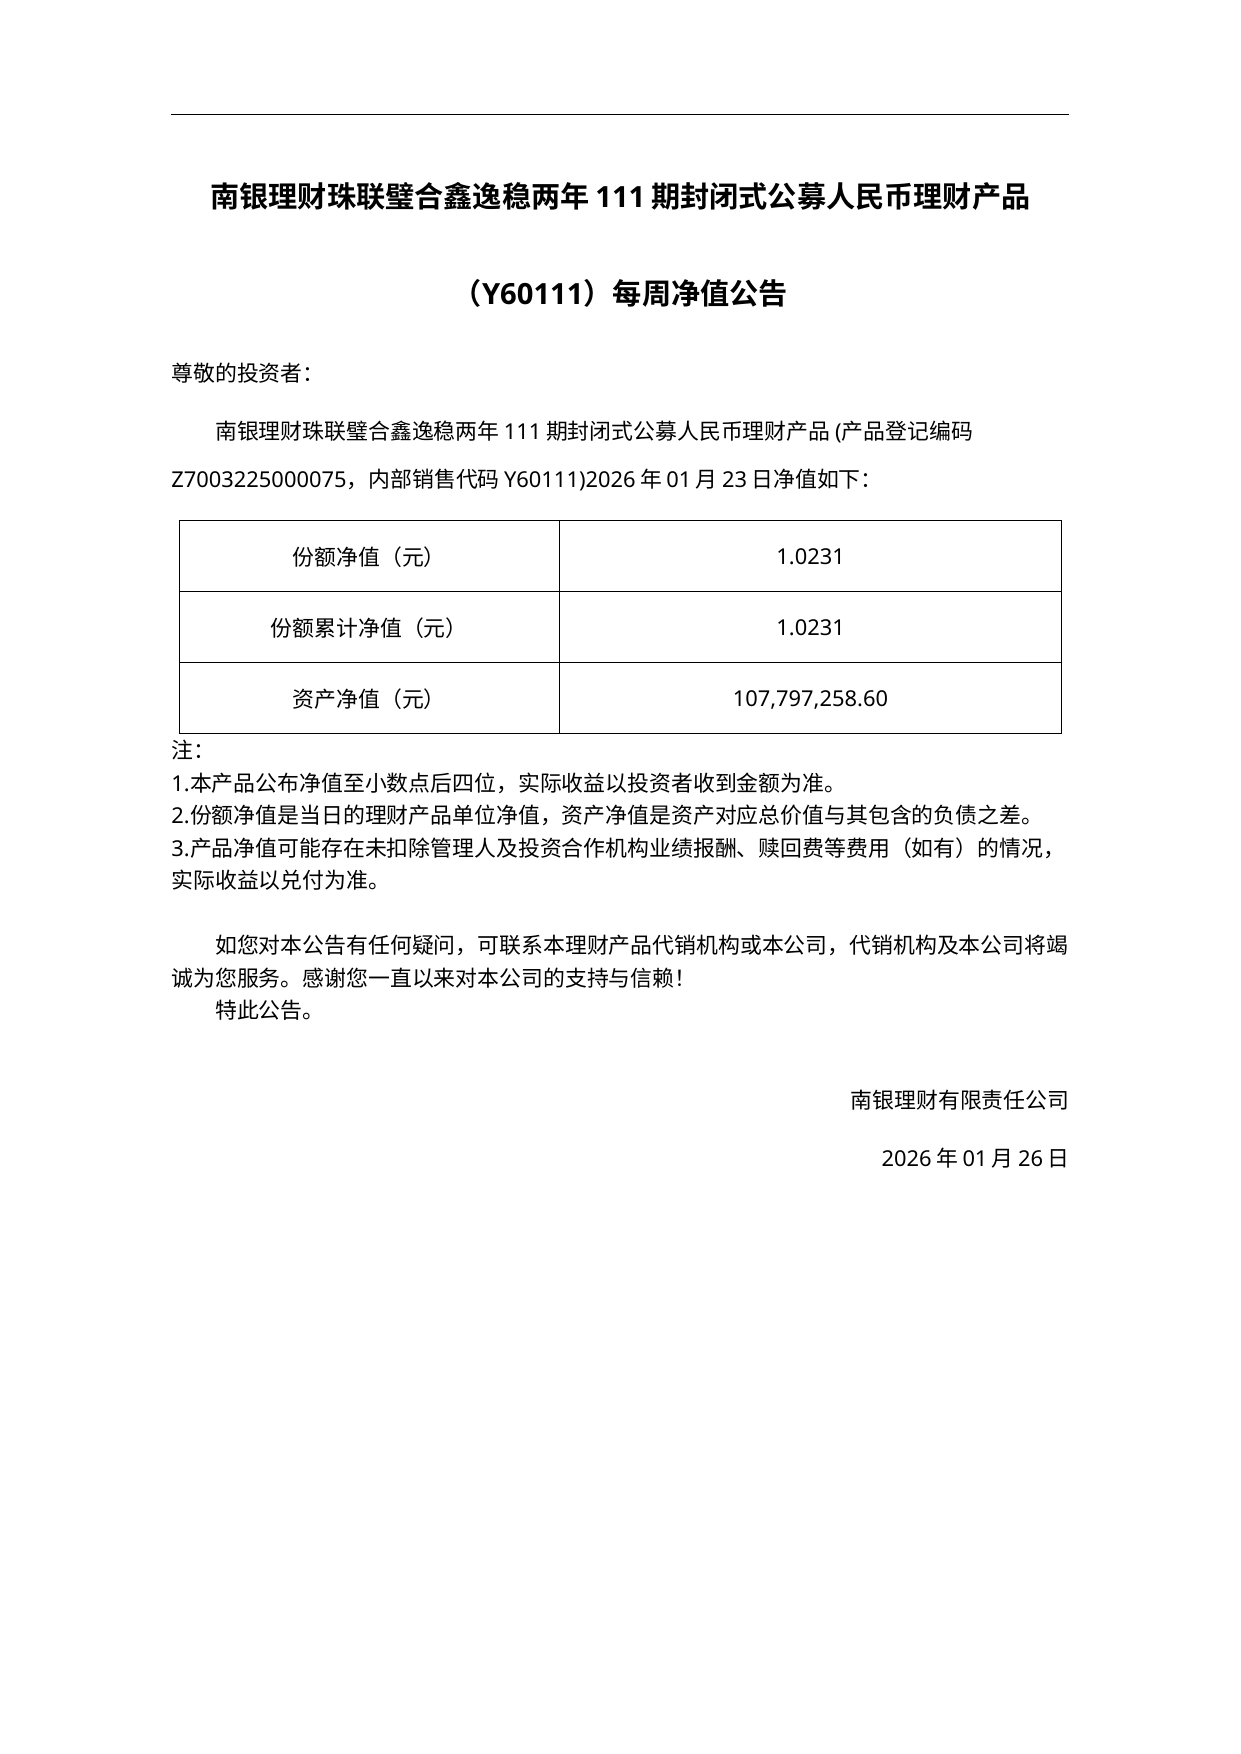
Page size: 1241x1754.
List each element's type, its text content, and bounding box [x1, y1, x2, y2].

text 1.本产品公布净值至小数点后四位，实际收益以投资者收到金额为准。 [171, 765, 1069, 798]
table_cell 份额累计净值（元） [180, 592, 559, 662]
table_cell 107,797,258.60 [560, 663, 1061, 733]
text 尊敬的投资者： [171, 355, 1069, 388]
table_header 1.0231 [560, 521, 1061, 591]
table_header 份额净值（元） [180, 521, 559, 591]
table_cell 资产净值（元） [180, 663, 559, 733]
text 南银理财珠联璧合鑫逸稳两年111期封闭式公募人民币理财产品（Y60111）每周净值公告 [171, 162, 1069, 324]
table_cell 1.0231 [560, 592, 1061, 662]
text 3.产品净值可能存在未扣除管理人及投资合作机构业绩报酬、赎回费等费用（如有）的情况，实际收益以兑付为准。 [171, 830, 1069, 895]
text 南银理财有限责任公司 [171, 1082, 1069, 1115]
text 2.份额净值是当日的理财产品单位净值，资产净值是资产对应总价值与其包含的负债之差。 [171, 798, 1069, 830]
text 如您对本公告有任何疑问，可联系本理财产品代销机构或本公司，代销机构及本公司将竭诚为您服务。感谢您一直以来对本公司的支持与信赖！ [171, 928, 1069, 993]
text 南银理财珠联璧合鑫逸稳两年111期封闭式公募人民币理财产品 (产品登记编码Z7003225000075，内部销售代码Y60111)2026年01月23日净值如下： [171, 413, 1069, 494]
text 注： [171, 733, 1069, 765]
text 2026年01月26日 [171, 1140, 1069, 1173]
text 特此公告。 [171, 993, 1069, 1025]
